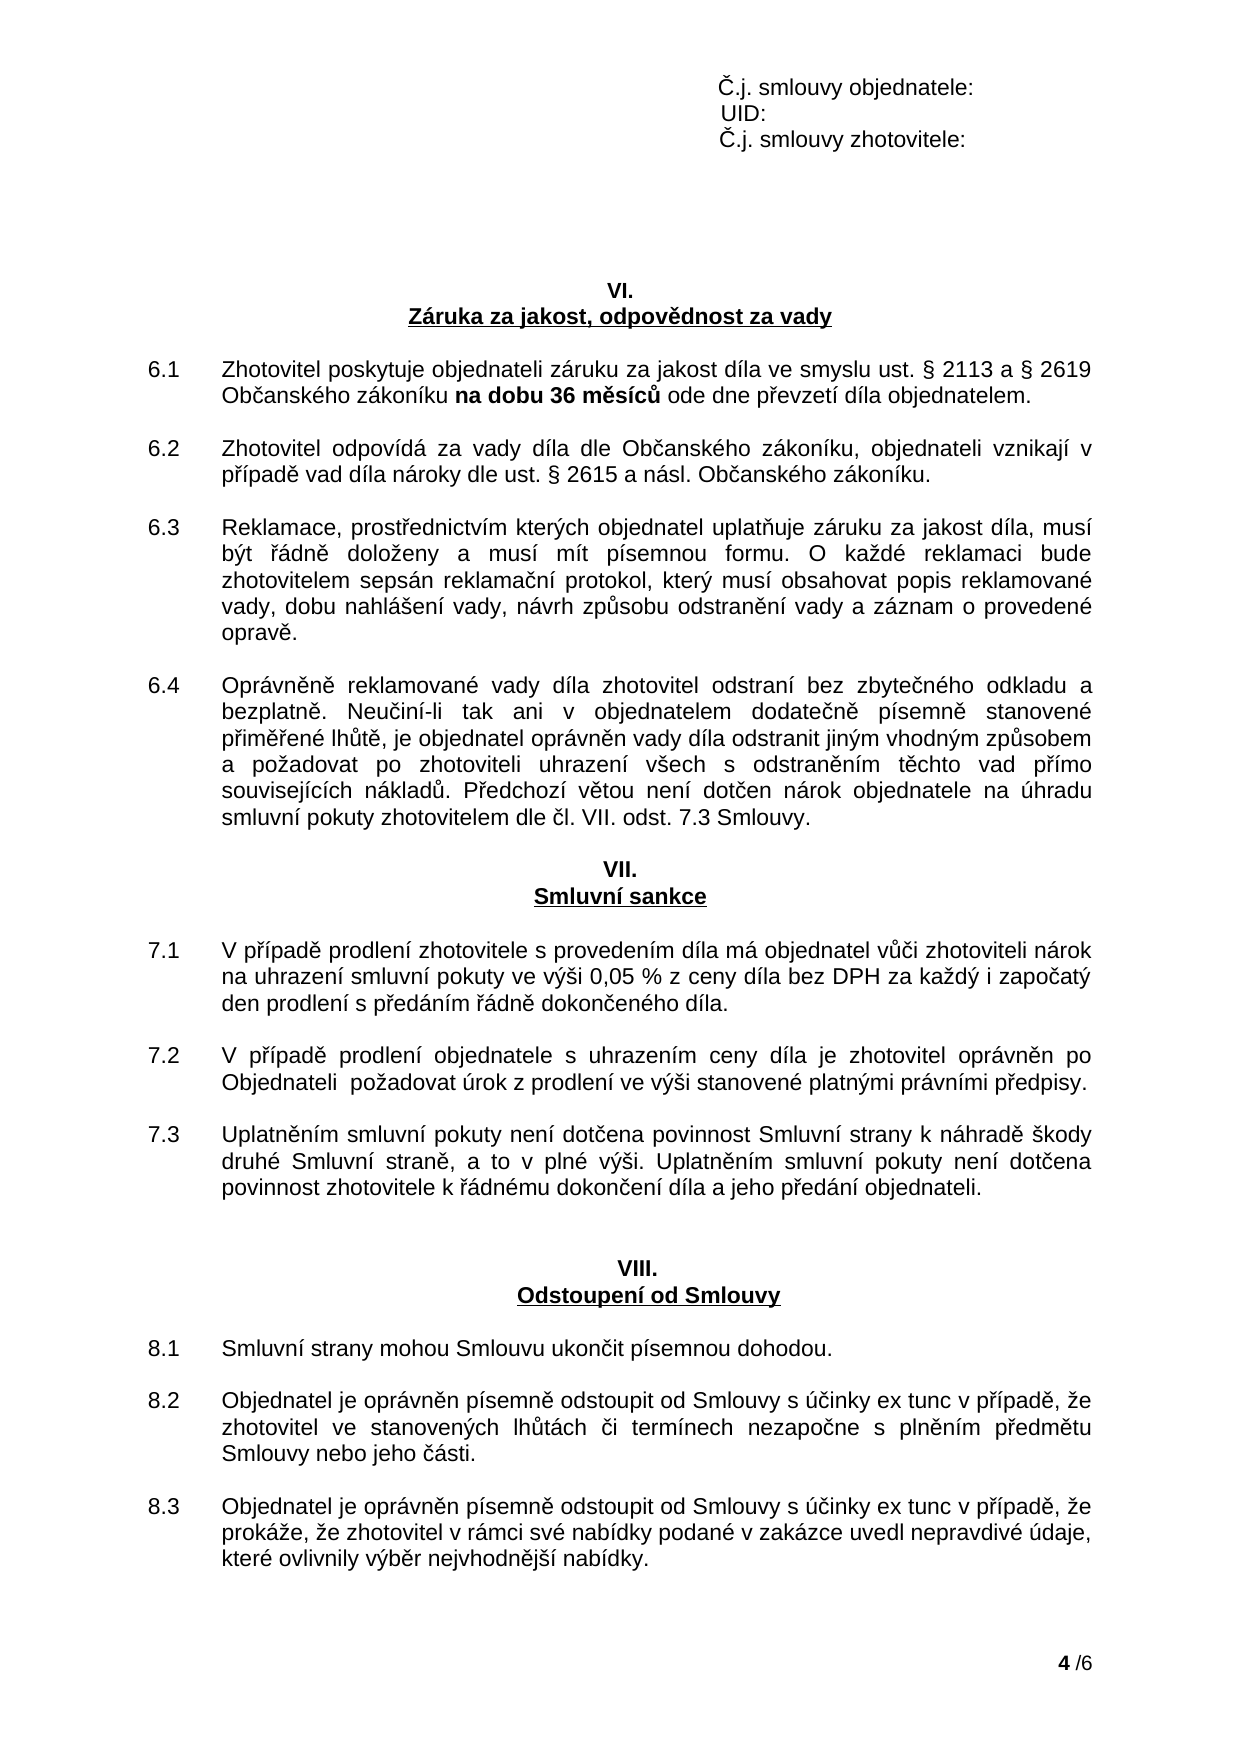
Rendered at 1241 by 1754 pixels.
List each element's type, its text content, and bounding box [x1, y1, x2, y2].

text VIII. [543, 1255, 1093, 1282]
text Odstoupení od Smlouvy [443, 1282, 1093, 1308]
text 8.3 Objednatel je oprávněn písemně odstoupit od Smlouvy s účinky ex tunc v případě, že prokáže, že zhotovitel v rámci své nabídky podané v zakázce uvedl nepravdivé údaje, které ovlivnily výběr nejvhodnější nabídky. [148, 1493, 1093, 1572]
text Záruka za jakost, odpovědnost za vady [148, 303, 1093, 329]
text 7.3 Uplatněním smluvní pokuty není dotčena povinnost Smluvní strany k náhradě škody druhé Smluvní straně, a to v plné výši. Uplatněním smluvní pokuty není dotčena povinnost zhotovitele k řádnému dokončení díla a jeho předání objednateli. [148, 1121, 1093, 1200]
text 6.4 Oprávněně reklamované vady díla zhotovitel odstraní bez zbytečného odkladu a bezplatně. Neučiní-li tak ani v objednatelem dodatečně písemně stanovené přiměřené lhůtě, je objednatel oprávněn vady díla odstranit jiným vhodným způsobem a požadovat po zhotoviteli uhrazení všech s odstraněním těchto vad přímo souvisejících nákladů. Předchozí větou není dotčen nárok objednatele na úhradu smluvní pokuty zhotovitelem dle čl. VII. odst. 7.3 Smlouvy. [148, 672, 1093, 830]
text 6.1 Zhotovitel poskytuje objednateli záruku za jakost díla ve smyslu ust. § 2113 a § 2619 Občanského zákoníku na dobu 36 měsíců ode dne převzetí díla objednatelem. [148, 356, 1093, 408]
text Smluvní sankce [148, 883, 1093, 909]
text 8.1 Smluvní strany mohou Smlouvu ukončit písemnou dohodou. [148, 1334, 1093, 1361]
text 6.2 Zhotovitel odpovídá za vady díla dle Občanského zákoníku, objednateli vznikají v případě vad díla nároky dle ust. § 2615 a násl. Občanského zákoníku. [148, 435, 1093, 487]
text 6.3 Reklamace, prostřednictvím kterých objednatel uplatňuje záruku za jakost díla, musí být řádně doloženy a musí mít písemnou formu. O každé reklamaci bude zhotovitelem sepsán reklamační protokol, který musí obsahovat popis reklamované vady, dobu nahlášení vady, návrh způsobu odstranění vady a záznam o provedené opravě. [148, 514, 1093, 646]
text VII. [148, 856, 1093, 883]
text VI. [148, 278, 1093, 303]
text 8.2 Objednatel je oprávněn písemně odstoupit od Smlouvy s účinky ex tunc v případě, že zhotovitel ve stanovených lhůtách či termínech nezapočne s plněním předmětu Smlouvy nebo jeho části. [148, 1387, 1093, 1466]
text 7.1 V případě prodlení zhotovitele s provedením díla má objednatel vůči zhotoviteli nárok na uhrazení smluvní pokuty ve výši 0,05 % z ceny díla bez DPH za každý i započatý den prodlení s předáním řádně dokončeného díla. [148, 937, 1093, 1016]
text 7.2 V případě prodlení objednatele s uhrazením ceny díla je zhotovitel oprávněn po Objednateli požadovat úrok z prodlení ve výši stanovené platnými právními předpisy. [148, 1042, 1093, 1095]
